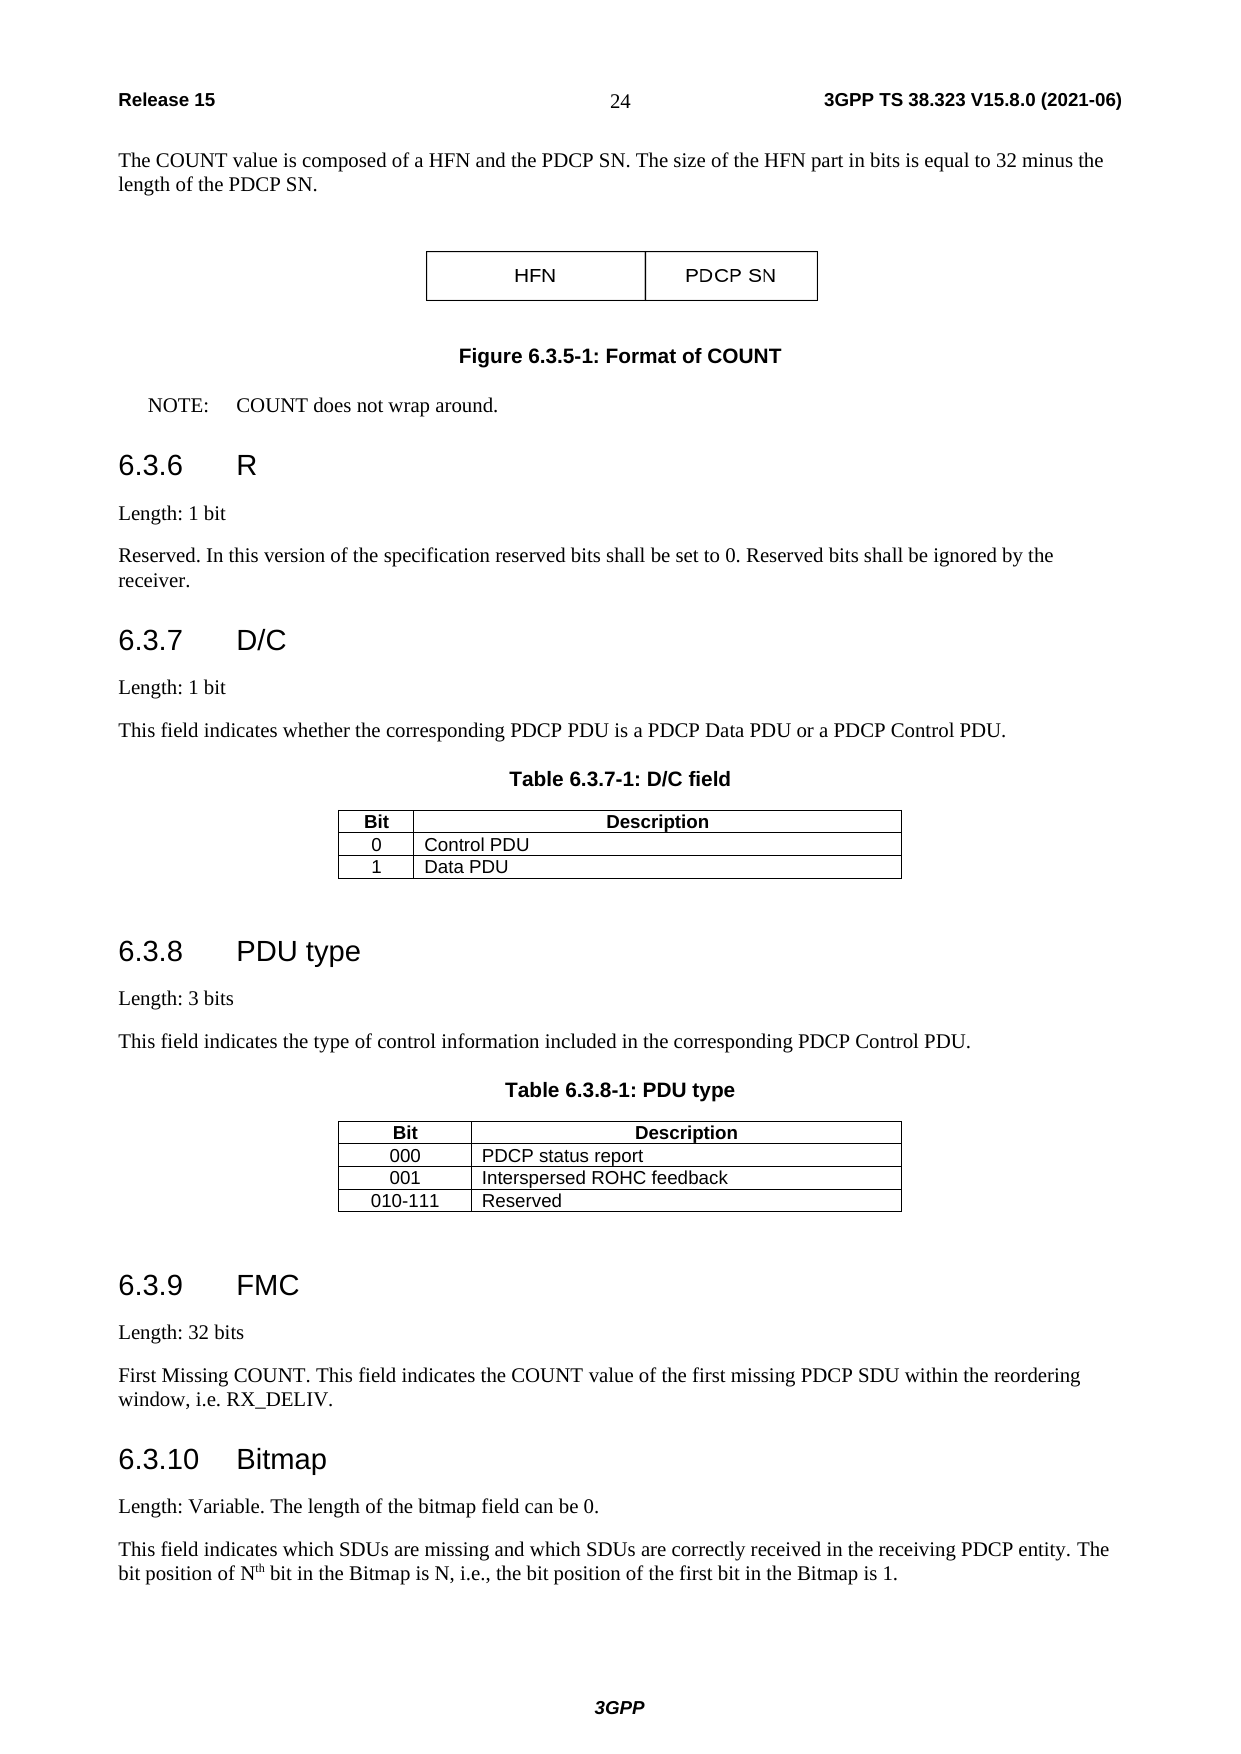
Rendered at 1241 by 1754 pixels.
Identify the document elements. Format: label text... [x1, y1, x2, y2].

text Length: 3 bits [118, 986, 1122, 1010]
text Length: Variable. The length of the bitmap field can be 0. [118, 1494, 1122, 1518]
text Table 6.3.8-1: PDU type [118, 1078, 1122, 1102]
table_cell Reserved [472, 1190, 901, 1211]
subtitle 6.3.8 PDU type [118, 934, 1122, 967]
table_cell 000 [339, 1144, 471, 1166]
table_cell Data PDU [414, 856, 901, 877]
text This field indicates which SDUs are missing and which SDUs are correctly received in the receiving PDCP entity. The bit position of Nth bit in the Bitmap is N, i.e., the bit position of the first bit in the Bitmap is 1. [118, 1537, 1122, 1585]
text This field indicates whether the corresponding PDCP PDU is a PDCP Data PDU or a PDCP Control PDU. [118, 718, 1122, 742]
text The COUNT value is composed of a HFN and the PDCP SN. The size of the HFN part in bits is equal to 32 minus the length of the PDCP SN. [118, 147, 1122, 196]
table_cell PDCP status report [472, 1144, 901, 1166]
text Length: 1 bit [118, 501, 1122, 525]
table_cell 0 [339, 833, 413, 855]
text First Missing COUNT. This field indicates the COUNT value of the first missing PDCP SDU within the reordering window, i.e. RX_DELIV. [118, 1363, 1122, 1411]
subtitle 6.3.9 FMC [118, 1267, 1122, 1301]
text Length: 32 bits [118, 1320, 1122, 1344]
table_header Description [414, 811, 901, 832]
table_cell Interspersed ROHC feedback [472, 1167, 901, 1188]
text Reserved. In this version of the specification reserved bits shall be set to 0. Reserved bits shall be ignored by the receiver. [118, 543, 1122, 592]
text This field indicates the type of control information included in the corresponding PDCP Control PDU. [118, 1029, 1122, 1053]
text Table 6.3.7-1: D/C field [118, 767, 1122, 791]
table_cell Control PDU [414, 833, 901, 855]
text Length: 1 bit [118, 675, 1122, 699]
subtitle 6.3.10 Bitmap [118, 1442, 1122, 1476]
table_cell 1 [339, 856, 413, 877]
subtitle 6.3.6 R [118, 448, 1122, 482]
table_header Bit [339, 811, 413, 832]
text NOTE: COUNT does not wrap around. [148, 393, 1122, 417]
table_cell 010-111 [339, 1190, 471, 1211]
subtitle 6.3.7 D/C [118, 623, 1122, 656]
table_cell 001 [339, 1167, 471, 1188]
text Figure 6.3.5-1: Format of COUNT [118, 344, 1122, 368]
table_header Bit [339, 1122, 471, 1143]
table_header Description [472, 1122, 901, 1143]
